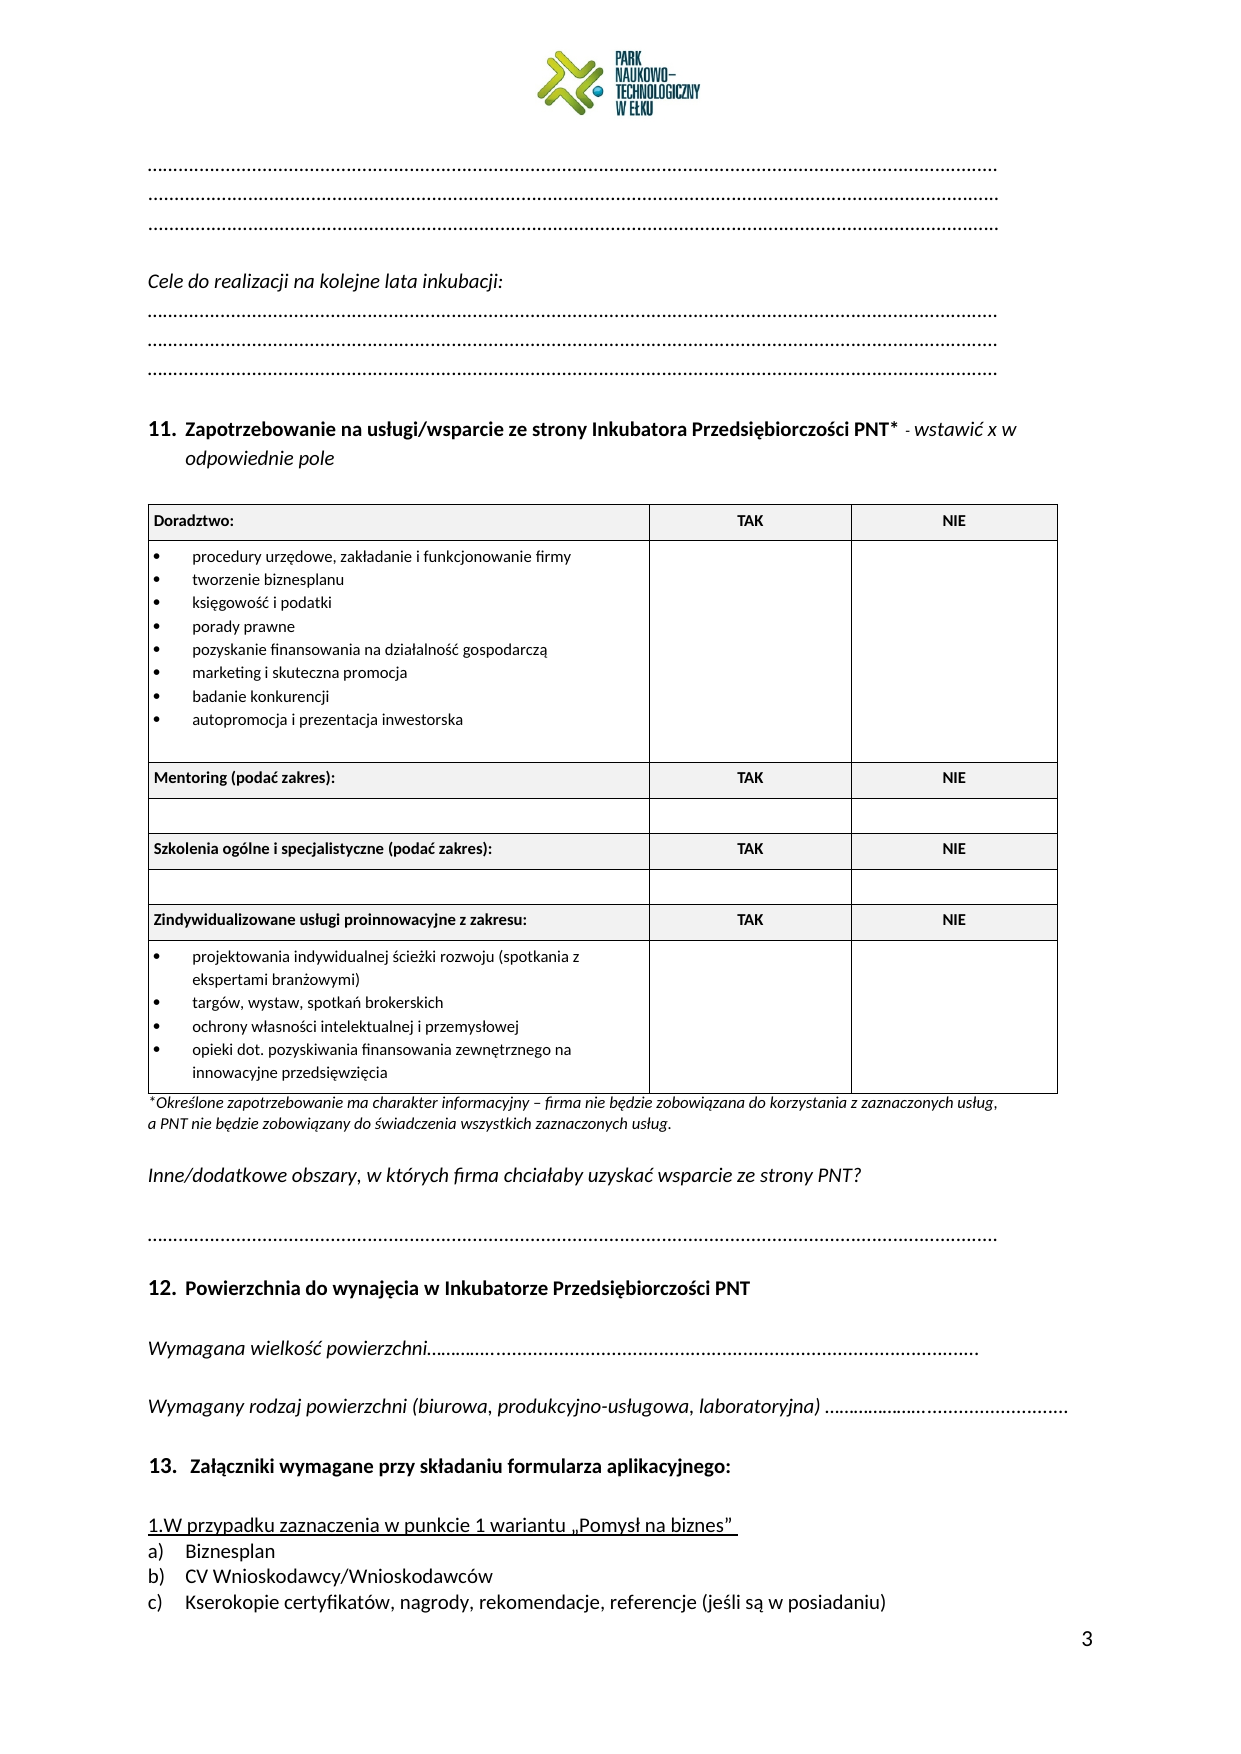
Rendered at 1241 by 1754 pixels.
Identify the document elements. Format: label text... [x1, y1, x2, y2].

text 1.W przypadku zaznaczenia w punkcie 1 wariantu „Pomysł na biznes” [148, 1513, 1092, 1538]
list Kserokopie certyfikatów, nagrody, rekomendacje, referencje (jeśli są w posiadaniu) [148, 1589, 1092, 1614]
table_cell [650, 541, 851, 762]
text Wymagana wielkość powierzchni………….............................................................................................. [148, 1335, 1092, 1360]
table_cell TAK [650, 905, 851, 940]
table_cell Szkolenia ogólne i specjalistyczne (podać zakres): [149, 834, 649, 869]
table_header TAK [650, 505, 851, 540]
table_cell NIE [852, 834, 1057, 869]
list Załączniki wymagane przy składaniu formularza aplikacyjnego: [148, 1451, 1092, 1479]
table_cell [852, 799, 1057, 833]
table_cell TAK [650, 763, 851, 798]
text *Określone zapotrzebowanie ma charakter informacyjny – firma nie będzie zobowiązana do korzystania z zaznaczonych usług, [148, 1093, 1092, 1113]
list CV Wnioskodawcy/Wnioskodawców [148, 1563, 1092, 1589]
table_cell [650, 799, 851, 833]
list Powierzchnia do wynajęcia w Inkubatorze Przedsiębiorczości PNT [148, 1273, 1092, 1301]
table_cell [149, 799, 649, 833]
text .................................................................................................................................................................. [148, 210, 1092, 235]
text a PNT nie będzie zobowiązany do świadczenia wszystkich zaznaczonych usług. [148, 1113, 1092, 1133]
table_cell [650, 870, 851, 904]
table_cell projektowania indywidualnej ścieżki rozwoju (spotkania z ekspertami branżowymi) targów, wystaw, spotkań brokerskich ochrony własności intelektualnej i przemysłowej opieki dot. pozyskiwania finansowania zewnętrznego na innowacyjne przedsięwzięcia [149, 941, 649, 1092]
text Inne/dodatkowe obszary, w których firma chciałaby uzyskać wsparcie ze strony PNT? [148, 1162, 1092, 1188]
table_header NIE [852, 505, 1057, 540]
text Wymagany rodzaj powierzchni (biurowa, produkcyjno-usługowa, laboratoryjna) …………………........................... [148, 1393, 1092, 1418]
list Biznesplan [148, 1538, 1092, 1563]
table_header Doradztwo: [149, 505, 649, 540]
table_cell Mentoring (podać zakres): [149, 763, 649, 798]
table_cell Zindywidualizowane usługi proinnowacyjne z zakresu: [149, 905, 649, 940]
table_cell [852, 541, 1057, 762]
table_cell [650, 941, 851, 1092]
picture [535, 29, 705, 152]
table_cell NIE [852, 905, 1057, 940]
table_cell [852, 870, 1057, 904]
table_cell NIE [852, 763, 1057, 798]
list Zapotrzebowanie na usługi/wsparcie ze strony Inkubatora Przedsiębiorczości PNT* - wstawić x w odpowiednie pole [148, 414, 1092, 471]
table_cell [852, 941, 1057, 1092]
table_cell TAK [650, 834, 851, 869]
text .................................................................................................................................................................. [148, 181, 1092, 206]
table_cell [149, 870, 649, 904]
table_cell procedury urzędowe, zakładanie i funkcjonowanie firmy tworzenie biznesplanu księgowość i podatki porady prawne pozyskanie finansowania na działalność gospodarczą marketing i skuteczna promocja badanie konkurencji autopromocja i prezentacja inwestorska [149, 541, 649, 762]
text Cele do realizacji na kolejne lata inkubacji: [148, 268, 1092, 293]
